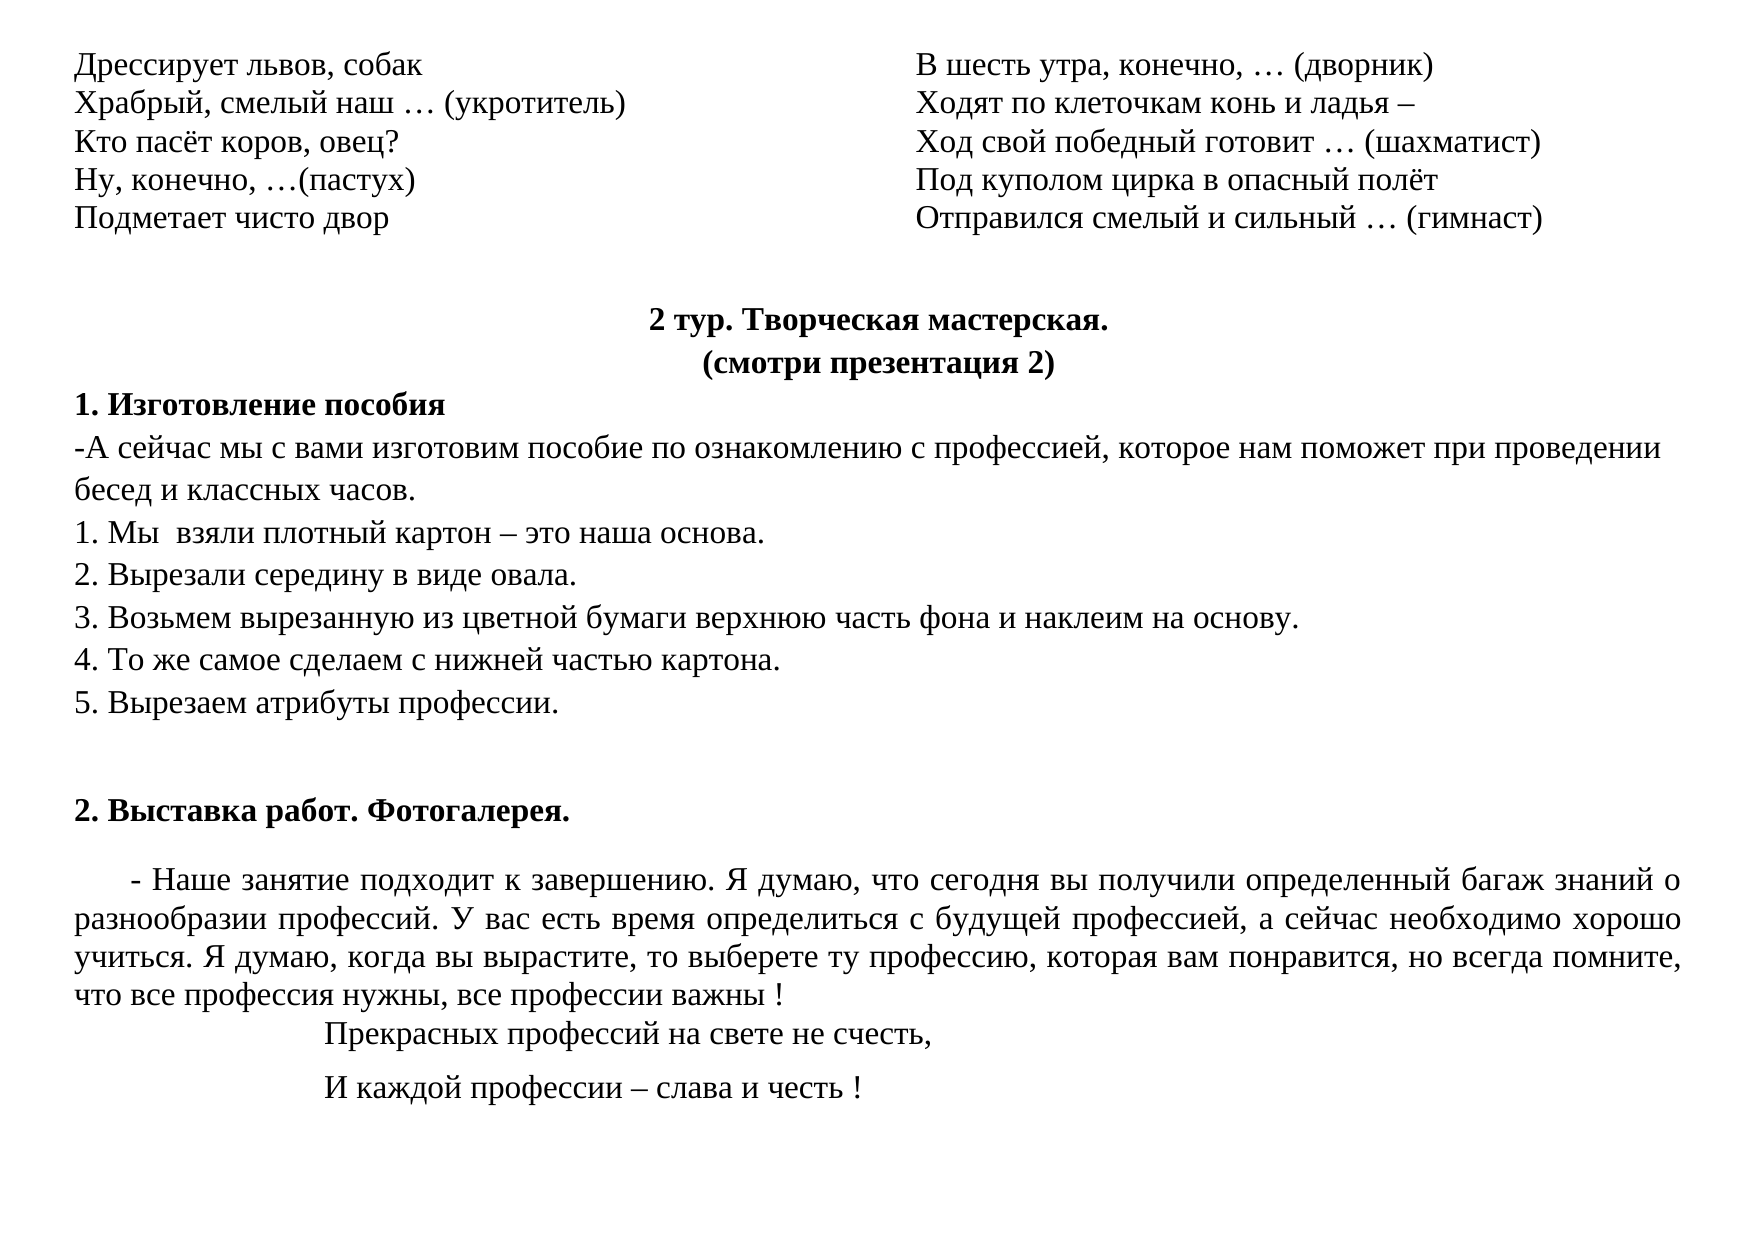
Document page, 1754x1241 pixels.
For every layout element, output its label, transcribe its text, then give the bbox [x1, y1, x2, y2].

text - Наше занятие подходит к завершению. Я думаю, что сегодня вы получили определенный багаж знаний о разнообразии профессий. У вас есть время определиться с будущей профессией, а сейчас необходимо хорошо учиться. Я думаю, когда вы вырастите, то выберете ту профессию, которая вам понравится, но всегда помните, что все профессия нужны, все профессии важны ! [74, 859, 1683, 1013]
text Под куполом цирка в опасный полёт [915, 159, 1683, 198]
text Отправился смелый и сильный … (гимнаст) [915, 198, 1683, 236]
text 4. То же самое сделаем с нижней частью картона. [74, 635, 1683, 678]
text 3. Возьмем вырезанную из цветной бумаги верхнюю часть фона и наклеим на основу. [74, 593, 1683, 635]
text И каждой профессии – слава и честь ! [74, 1067, 1683, 1105]
text Храбрый, смелый наш … (укротитель) [74, 83, 842, 121]
text -А сейчас мы с вами изготовим пособие по ознакомлению с профессией, которое нам поможет при проведении бесед и классных часов. [74, 423, 1683, 508]
text 2 тур. Творческая мастерская. [74, 295, 1683, 338]
text (смотри презентация 2) [74, 338, 1683, 380]
text 1. Изготовление пособия [74, 380, 1683, 423]
text Дрессирует львов, собак [74, 44, 842, 83]
text Ход свой победный готовит … (шахматист) [915, 121, 1683, 159]
text 2. Вырезали середину в виде овала. [74, 550, 1683, 593]
text 2. Выставка работ. Фотогалерея. [74, 790, 1683, 828]
text В шесть утра, конечно, … (дворник) [915, 44, 1683, 83]
text Подметает чисто двор [74, 198, 842, 236]
text 5. Вырезаем атрибуты профессии. [74, 678, 1683, 720]
text Ну, конечно, …(пастух) [74, 159, 842, 198]
text 1. Мы взяли плотный картон – это наша основа. [74, 508, 1683, 550]
text Прекрасных профессий на свете не счесть, [74, 1013, 1683, 1051]
text Кто пасёт коров, овец? [74, 121, 842, 159]
text Ходят по клеточкам конь и ладья – [915, 83, 1683, 121]
